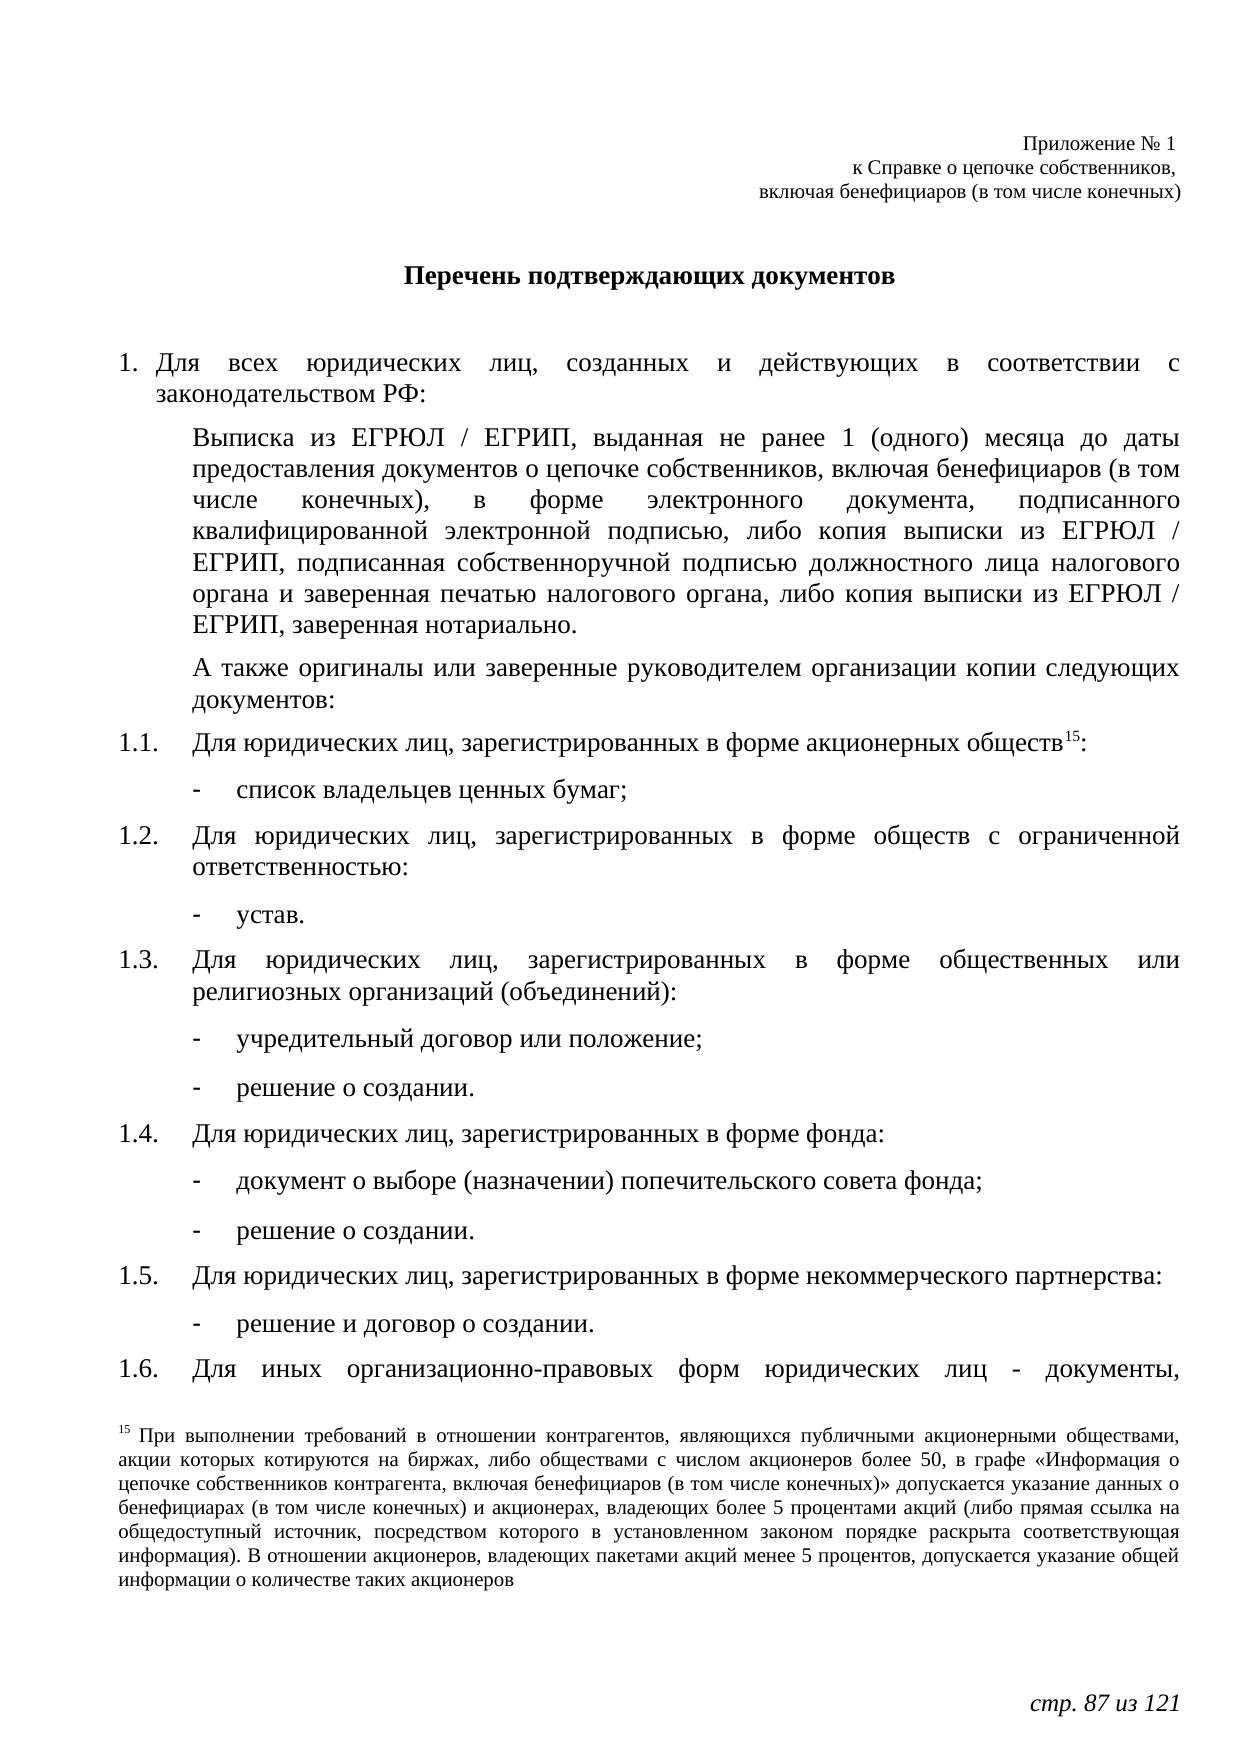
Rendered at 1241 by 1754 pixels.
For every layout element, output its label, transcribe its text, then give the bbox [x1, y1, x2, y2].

list Для юридических лиц, зарегистрированных в форме акционерных обществ: [118, 726, 1181, 757]
list решение и договор о создании. [192, 1303, 1181, 1340]
list решение о создании. [192, 1068, 1181, 1104]
list Для всех юридических лиц, созданных и действующих в соответствии с законодательством РФ: [118, 346, 1181, 408]
list список владельцев ценных бумаг; [192, 770, 1181, 807]
text Перечень подтверждающих документов [118, 259, 1181, 290]
text А также оригиналы или заверенные руководителем организации копии следующих документов: [192, 652, 1181, 714]
list Для юридических лиц, зарегистрированных в форме обществ с ограниченной ответственностью: [118, 819, 1181, 882]
list устав. [192, 894, 1181, 931]
list Для юридических лиц, зарегистрированных в форме общественных или религиозных организаций (объединений): [118, 943, 1181, 1006]
list учредительный договор или положение; [192, 1018, 1181, 1055]
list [118, 1352, 1181, 1384]
text Приложение № 1 к Справке о цепочке собственников, включая бенефициаров (в том числе конечных) [118, 131, 1181, 203]
list решение о создании. [192, 1210, 1181, 1247]
list документ о выборе (назначении) попечительского совета фонда; [192, 1161, 1181, 1198]
list Для юридических лиц, зарегистрированных в форме фонда: [118, 1117, 1181, 1148]
text Выписка из ЕГРЮЛ / ЕГРИП, выданная не ранее 1 (одного) месяца до даты предоставления документов о цепочке собственников, включая бенефициаров (в том числе конечных), в форме электронного документа, подписанного квалифицированной электронной подписью, либо копия выписки из ЕГРЮЛ / ЕГРИП, подписанная собственноручной подписью должностного лица налогового органа и заверенная печатью налогового органа, либо копия выписки из ЕГРЮЛ / ЕГРИП, заверенная нотариально. [192, 421, 1181, 639]
list Для юридических лиц, зарегистрированных в форме некоммерческого партнерства: [118, 1259, 1181, 1291]
